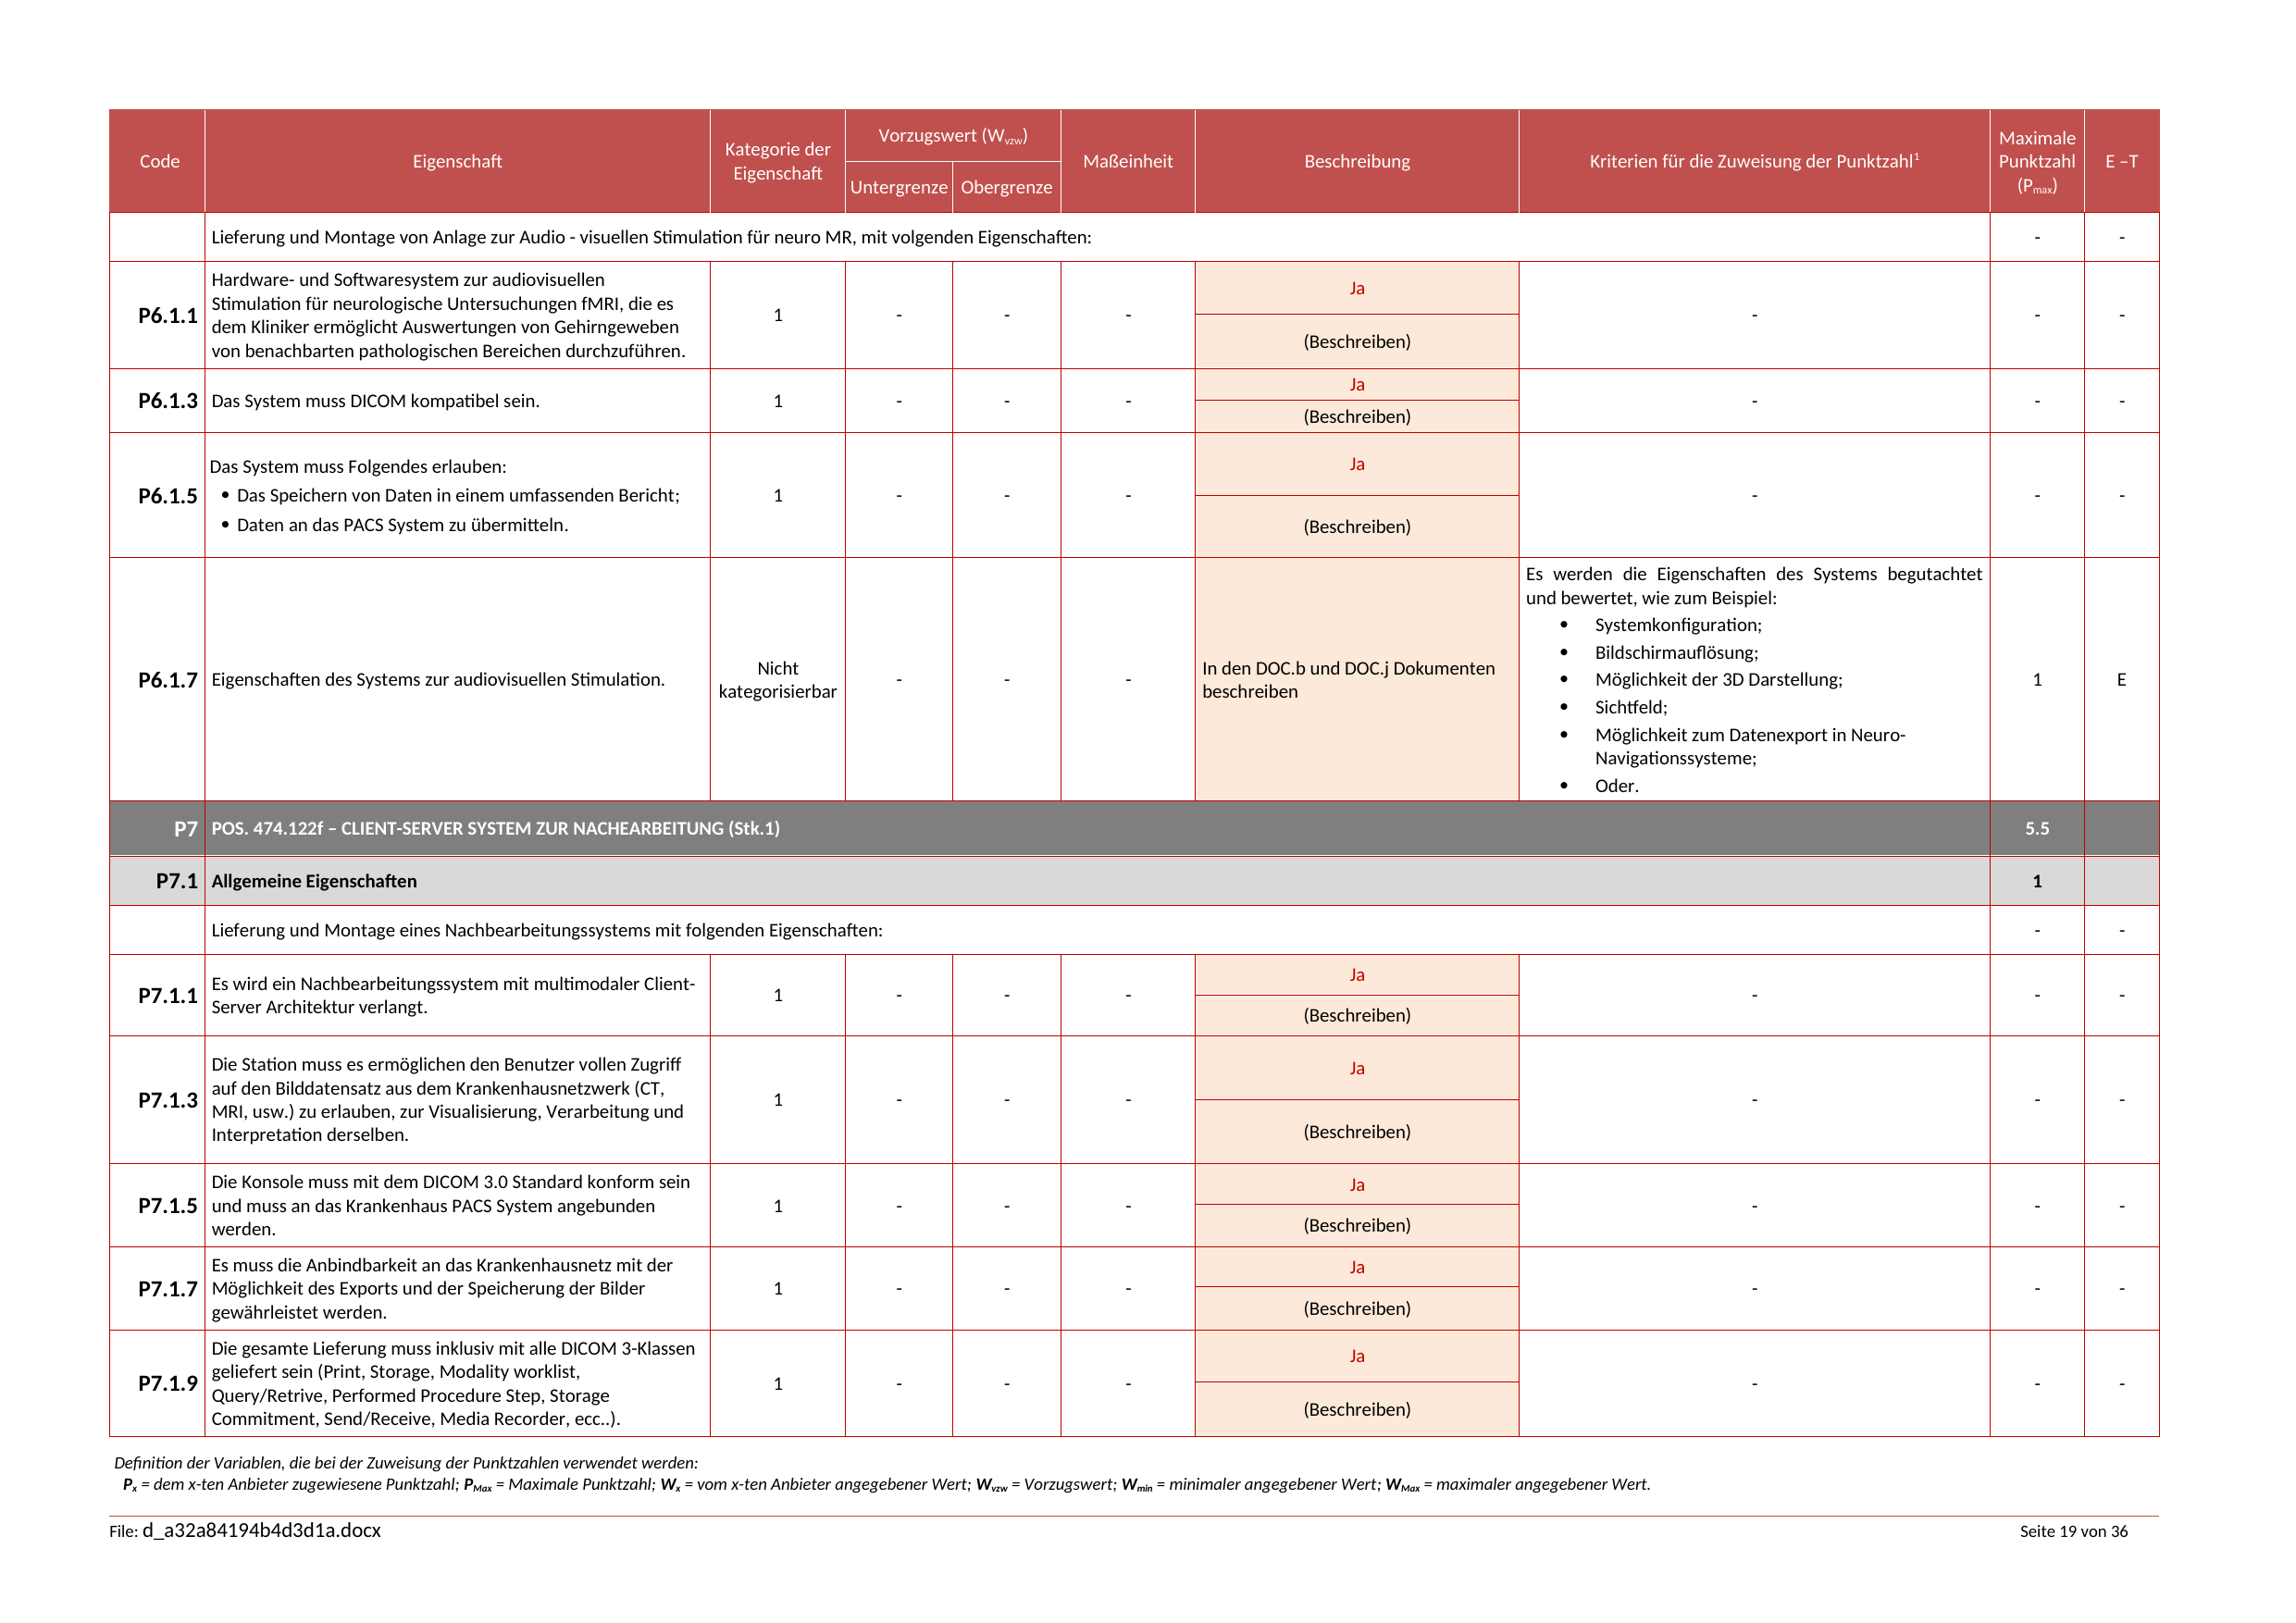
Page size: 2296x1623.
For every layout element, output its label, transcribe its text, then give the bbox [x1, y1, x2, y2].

table_cell Ja [1196, 1036, 1519, 1099]
table_cell (Beschreiben) [1196, 315, 1519, 367]
table_cell (Beschreiben) [1196, 1382, 1519, 1436]
table_cell - [1991, 1164, 2084, 1246]
table_cell - [846, 558, 952, 800]
table_cell Lieferung und Montage eines Nachbearbeitungssystems mit folgenden Eigenschaften: [205, 906, 1990, 954]
table_cell In den DOC.b und DOC.j Dokumenten beschreiben [1196, 558, 1519, 800]
table_cell - [1991, 433, 2084, 557]
table_cell - [846, 1331, 952, 1436]
table_header Maximale Punktzahl (Pmax) [1991, 110, 2084, 212]
table_cell - [1061, 1331, 1195, 1436]
table_cell - [2085, 213, 2159, 261]
table_cell Ja [1196, 955, 1519, 994]
table_cell - [953, 955, 1061, 1035]
table_cell (Beschreiben) [1196, 1100, 1519, 1163]
table_cell Ja [1196, 262, 1519, 314]
table_cell - [1520, 1164, 1990, 1246]
table_cell - [1061, 369, 1195, 432]
table_header Maßeinheit [1061, 110, 1195, 212]
table_header Kriterien für die Zuweisung der Punktzahl1 [1520, 110, 1990, 212]
table_cell (Beschreiben) [1196, 1205, 1519, 1246]
table_cell - [2085, 955, 2159, 1035]
table_cell - [2085, 906, 2159, 954]
table_cell Ja [1196, 433, 1519, 495]
table_header Vorzugswert (Wvzw) [846, 110, 1061, 161]
table_cell - [953, 433, 1061, 557]
table_cell - [953, 1036, 1061, 1163]
table_cell - [1520, 433, 1990, 557]
table_cell Die gesamte Lieferung muss inklusiv mit alle DICOM 3-Klassen geliefert sein (Print, Storage, Modality worklist, Query/Retrive, Performed Procedure Step, Storage Commitment, Send/Receive, Media Recorder, ecc..). [205, 1331, 710, 1436]
table_cell - [1991, 369, 2084, 432]
table_cell - [2085, 1036, 2159, 1163]
table_cell Die Konsole muss mit dem DICOM 3.0 Standard konform sein und muss an das Krankenhaus PACS System angebunden werden. [205, 1164, 710, 1246]
table_cell [110, 558, 205, 800]
table_cell - [1061, 1036, 1195, 1163]
table_cell Es muss die Anbindbarkeit an das Krankenhausnetz mit der Möglichkeit des Exports und der Speicherung der Bilder gewährleistet werden. [205, 1247, 710, 1330]
table_cell - [1520, 1036, 1990, 1163]
table_cell [110, 1247, 205, 1330]
table_cell - [846, 1164, 952, 1246]
table_cell - [2085, 1331, 2159, 1436]
table_cell 1 [711, 262, 845, 367]
table_cell - [1991, 1036, 2084, 1163]
table_cell Ja [1196, 1247, 1519, 1286]
table_cell - [2085, 1247, 2159, 1330]
table_cell - [1061, 1164, 1195, 1246]
table_cell (Beschreiben) [1196, 401, 1519, 432]
table_cell 1 [1991, 558, 2084, 800]
table_cell Allgemeine Eigenschaften [205, 857, 1990, 905]
table_cell - [2085, 369, 2159, 432]
table_cell Hardware- und Softwaresystem zur audiovisuellen Stimulation für neurologische Untersuchungen fMRI, die es dem Kliniker ermöglicht Auswertungen von Gehirngeweben von benachbarten pathologischen Bereichen durchzuführen. [205, 262, 710, 367]
table_cell Die Station muss es ermöglichen den Benutzer vollen Zugriff auf den Bilddatensatz aus dem Krankenhausnetzwerk (CT, MRI, usw.) zu erlauben, zur Visualisierung, Verarbeitung und Interpretation derselben. [205, 1036, 710, 1163]
table_cell - [1520, 955, 1990, 1035]
table_cell - [1520, 1331, 1990, 1436]
table_cell [110, 906, 205, 954]
table_header E –T [2085, 110, 2159, 212]
table_cell [110, 801, 205, 855]
table_cell - [1061, 433, 1195, 557]
table_cell - [1061, 1247, 1195, 1330]
table_header Eigenschaft [205, 110, 710, 212]
table_cell - [1061, 955, 1195, 1035]
table_cell POS. 474.122f – CLIENT-SERVER SYSTEM ZUR NACHEARBEITUNG (Stk.1) [205, 801, 1990, 855]
table_cell [2085, 857, 2159, 905]
table_cell Ja [1196, 1331, 1519, 1381]
table_cell - [1991, 262, 2084, 367]
table_cell Nicht kategorisierbar [711, 558, 845, 800]
table_cell - [846, 1247, 952, 1330]
table_cell Obergrenze [953, 162, 1061, 212]
table_cell - [1520, 1247, 1990, 1330]
table_cell [110, 1331, 205, 1436]
table_cell [110, 955, 205, 1035]
table_cell E [2085, 558, 2159, 800]
table_header Code [110, 110, 205, 212]
table_cell Es wird ein Nachbearbeitungssystem mit multimodaler Client-Server Architektur verlangt. [205, 955, 710, 1035]
table_cell 1 [711, 1247, 845, 1330]
table_cell [110, 1036, 205, 1163]
table_cell Das System muss DICOM kompatibel sein. [205, 369, 710, 432]
table_cell Lieferung und Montage von Anlage zur Audio - visuellen Stimulation für neuro MR, mit volgenden Eigenschaften: [205, 213, 1990, 261]
table_cell Ja [1196, 1164, 1519, 1204]
table_cell - [1061, 558, 1195, 800]
table_cell - [953, 1164, 1061, 1246]
table_cell 1 [1991, 857, 2084, 905]
table_cell 5.5 [1991, 801, 2084, 855]
table_header Kategorie der Eigenschaft [711, 110, 845, 212]
table_cell 1 [711, 955, 845, 1035]
table_cell - [1520, 369, 1990, 432]
table_cell 1 [711, 1036, 845, 1163]
table_cell [110, 433, 205, 557]
table_cell - [846, 262, 952, 367]
table_cell 1 [711, 369, 845, 432]
table_cell [110, 857, 205, 905]
table_cell - [1061, 262, 1195, 367]
table_cell Untergrenze [846, 162, 952, 212]
table_cell - [846, 433, 952, 557]
table_cell Es werden die Eigenschaften des Systems begutachtet und bewertet, wie zum Beispiel: Systemkonfiguration; Bildschirmauflösung; Möglichkeit der 3D Darstellung; Sichtfeld; Möglichkeit zum Datenexport in Neuro-Navigationssysteme; Oder. [1520, 558, 1990, 800]
table_cell - [846, 955, 952, 1035]
table_cell - [846, 369, 952, 432]
table_cell Eigenschaften des Systems zur audiovisuellen Stimulation. [205, 558, 710, 800]
table_cell [110, 262, 205, 367]
table_cell - [953, 1247, 1061, 1330]
table_cell - [1991, 1247, 2084, 1330]
table_cell Das System muss Folgendes erlauben: Das Speichern von Daten in einem umfassenden Bericht; Daten an das PACS System zu übermitteln. [205, 433, 710, 557]
table_header Beschreibung [1196, 110, 1519, 212]
table_cell 1 [711, 1164, 845, 1246]
table_cell (Beschreiben) [1196, 1287, 1519, 1330]
table_cell - [953, 262, 1061, 367]
table_cell [110, 369, 205, 432]
table_cell - [1991, 213, 2084, 261]
table_cell - [2085, 262, 2159, 367]
table_cell 1 [711, 433, 845, 557]
table_cell - [1520, 262, 1990, 367]
table_cell [110, 1164, 205, 1246]
table_cell 1 [711, 1331, 845, 1436]
table_cell [110, 213, 205, 261]
table_cell Ja [1196, 369, 1519, 400]
table_cell - [953, 558, 1061, 800]
table_cell - [2085, 433, 2159, 557]
table_cell - [1991, 906, 2084, 954]
table_cell - [953, 1331, 1061, 1436]
table_cell - [2085, 1164, 2159, 1246]
table_cell (Beschreiben) [1196, 996, 1519, 1035]
table_cell - [953, 369, 1061, 432]
table_cell - [846, 1036, 952, 1163]
table_cell - [1991, 1331, 2084, 1436]
table_cell [2085, 801, 2159, 855]
table_cell (Beschreiben) [1196, 496, 1519, 557]
table_cell - [1991, 955, 2084, 1035]
